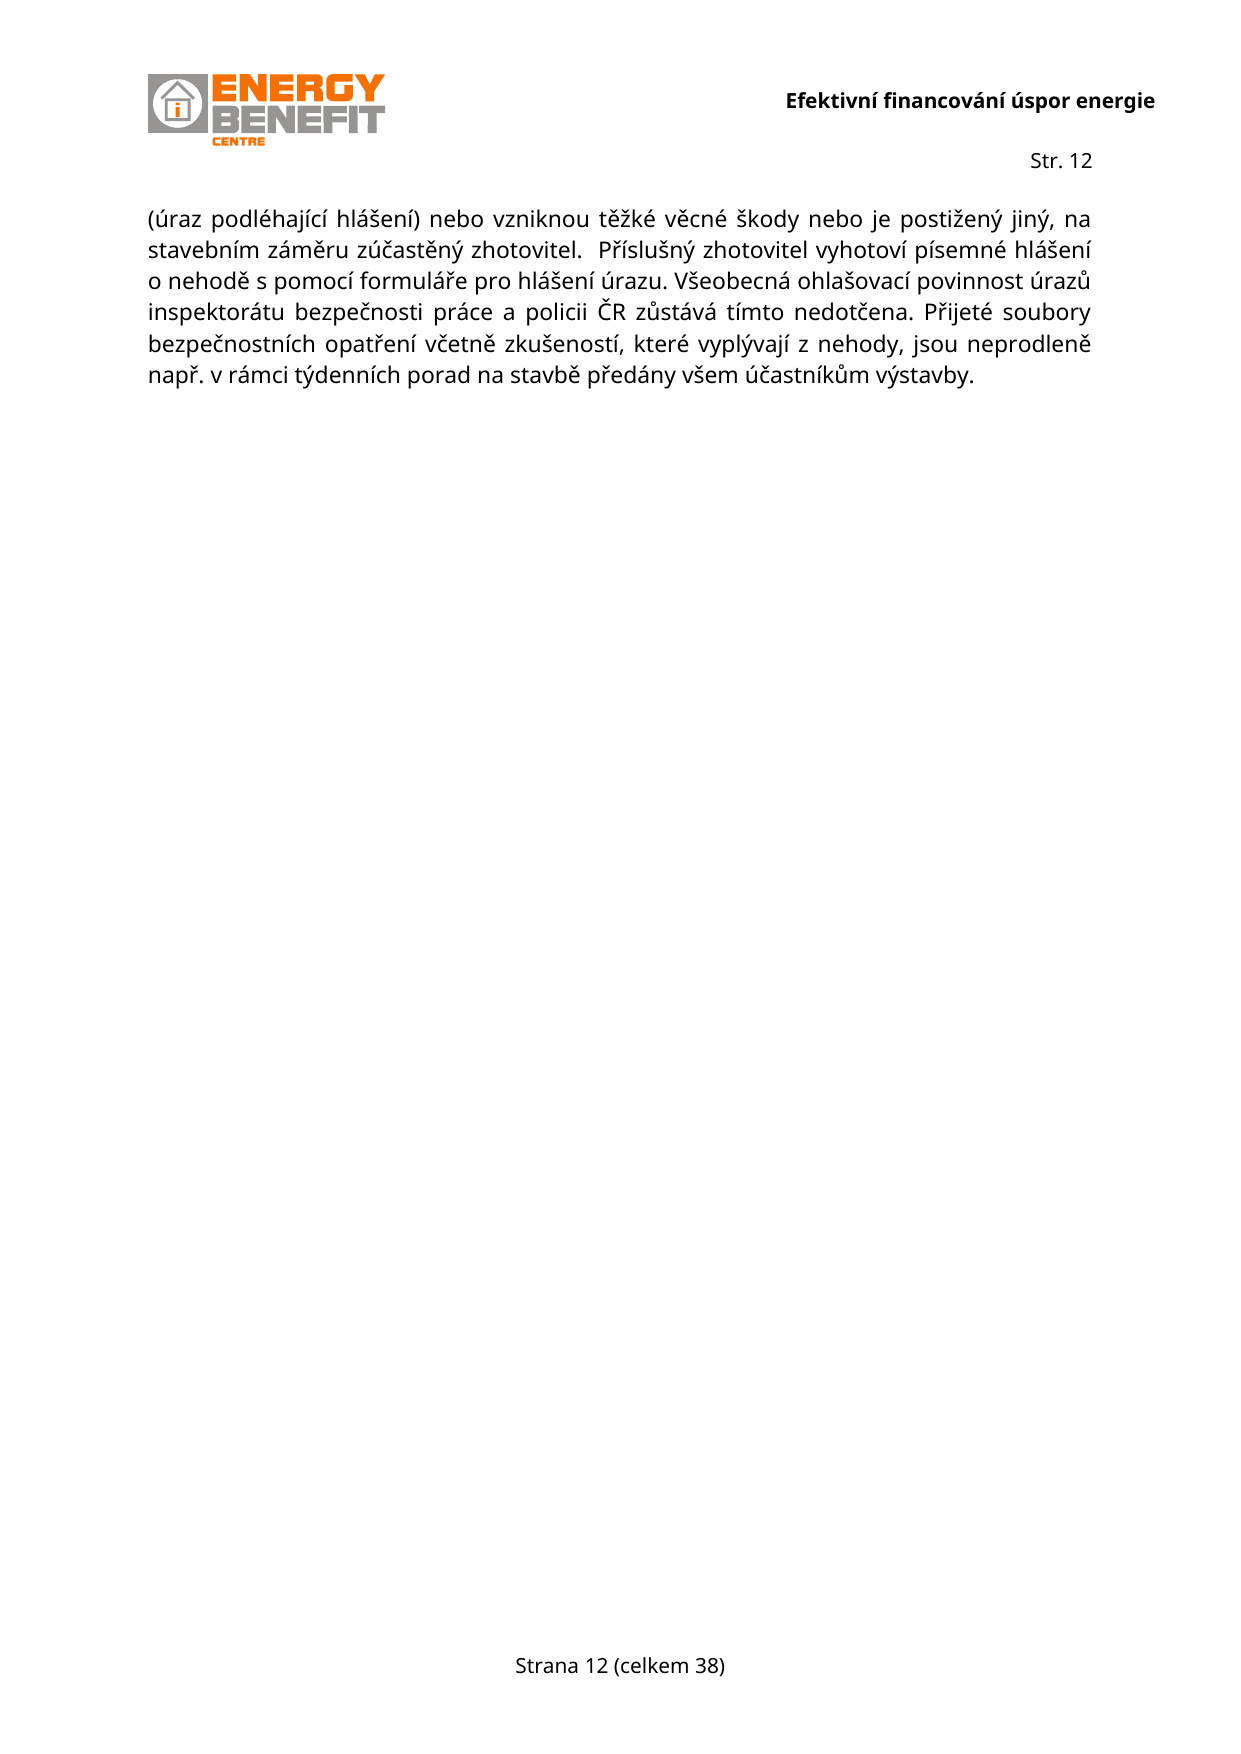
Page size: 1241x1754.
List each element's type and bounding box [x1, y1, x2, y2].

text [148, 203, 1092, 390]
